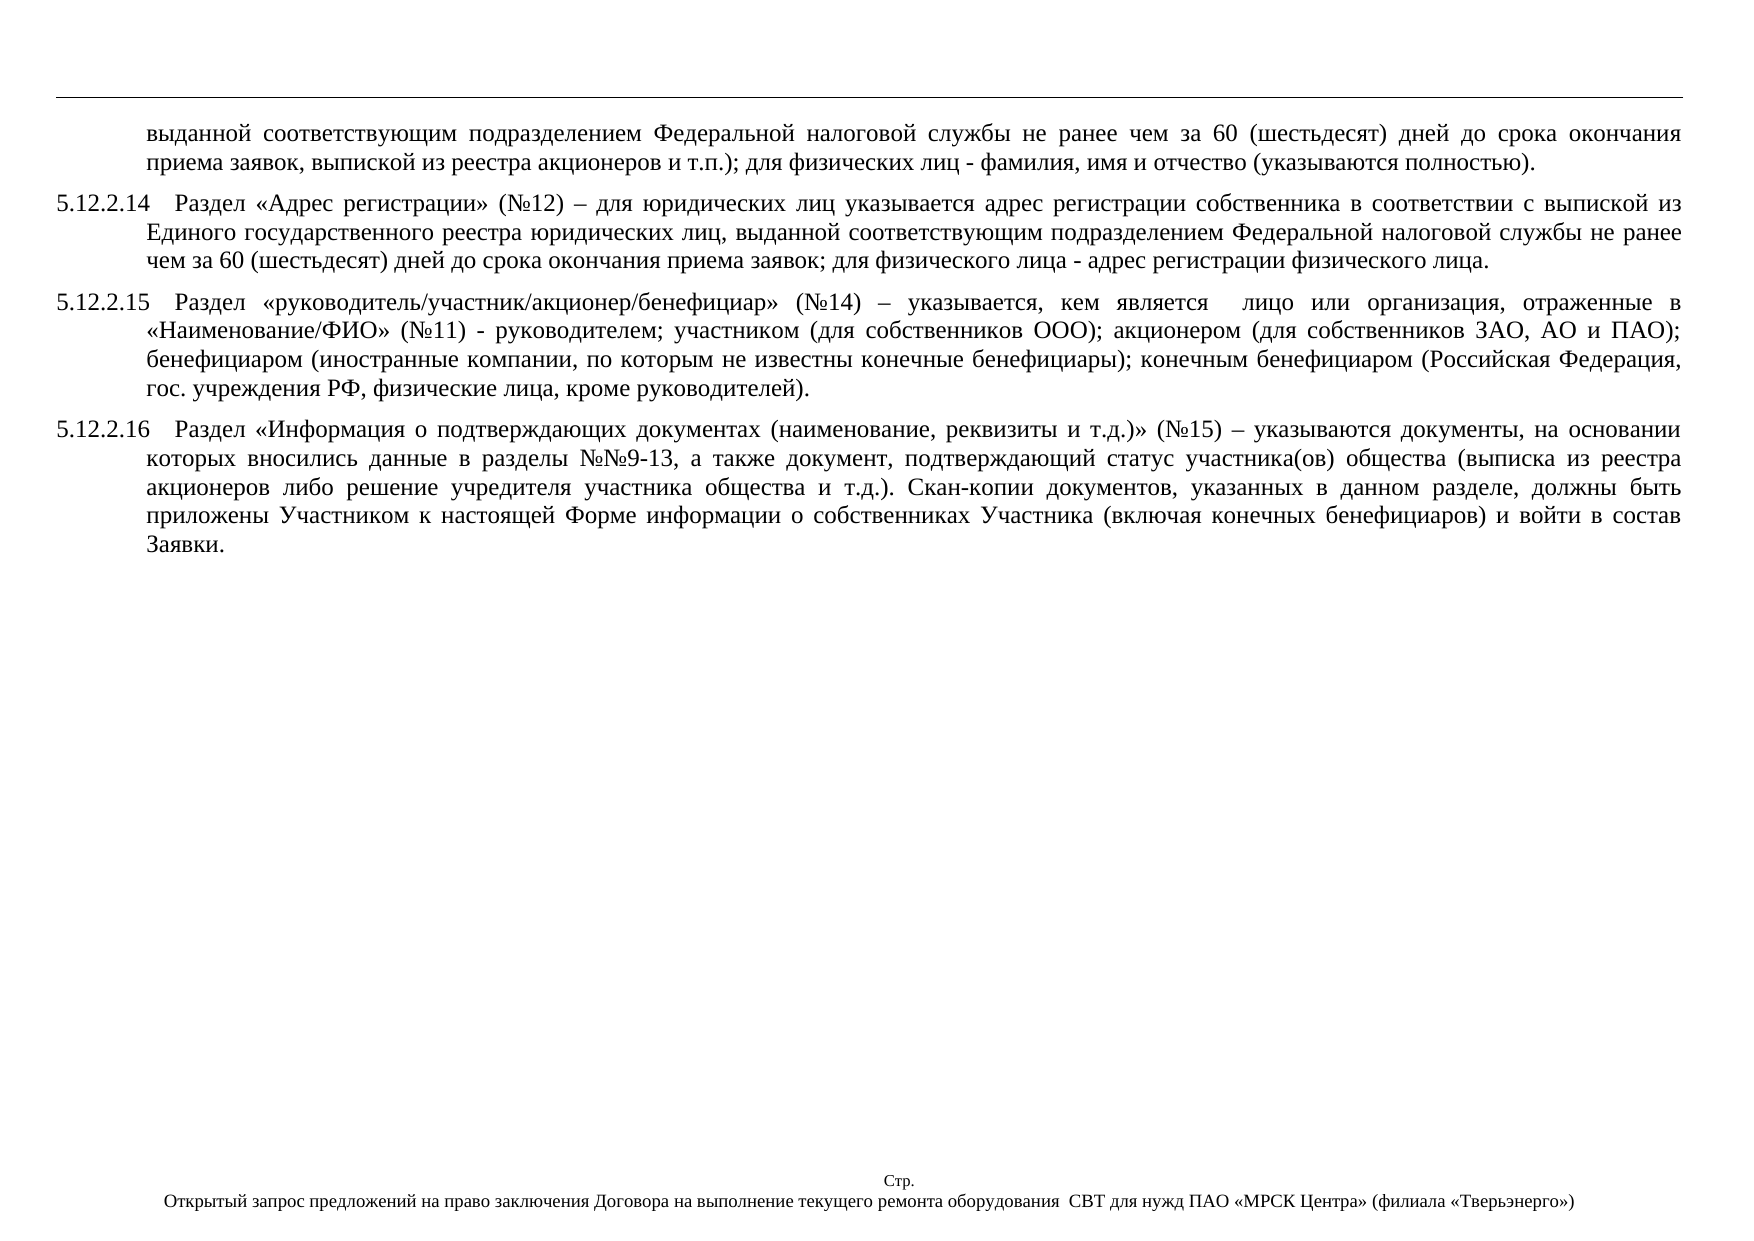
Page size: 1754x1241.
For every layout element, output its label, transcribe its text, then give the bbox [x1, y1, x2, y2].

list Раздел «Адрес регистрации» (№12) – для юридических лиц указывается адрес регистрации собственника в соответствии с выпиской из Единого государственного реестра юридических лиц, выданной соответствующим подразделением Федеральной налоговой службы не ранее чем за 60 (шестьдесят) дней до срока окончания приема заявок; для физического лица - адрес регистрации физического лица. [56, 188, 1683, 274]
list Раздел «Информация о подтверждающих документах (наименование, реквизиты и т.д.)» (№15) – указываются документы, на основании которых вносились данные в разделы №№9-13, а также документ, подтверждающий статус участника(ов) общества (выписка из реестра акционеров либо решение учредителя участника общества и т.д.). Скан-копии документов, указанных в данном разделе, должны быть приложены Участником к настоящей Форме информации о собственниках Участника (включая конечных бенефициаров) и войти в состав Заявки. [56, 414, 1683, 558]
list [56, 118, 1683, 176]
list Раздел «руководитель/участник/акционер/бенефициар» (№14) – указывается, кем является лицо или организация, отраженные в «Наименование/ФИО» (№11) - руководителем; участником (для собственников ООО); акционером (для собственников ЗАО, АО и ПАО); бенефициаром (иностранные компании, по которым не известны конечные бенефициары); конечным бенефициаром (Российская Федерация, гос. учреждения РФ, физические лица, кроме руководителей). [56, 287, 1683, 402]
